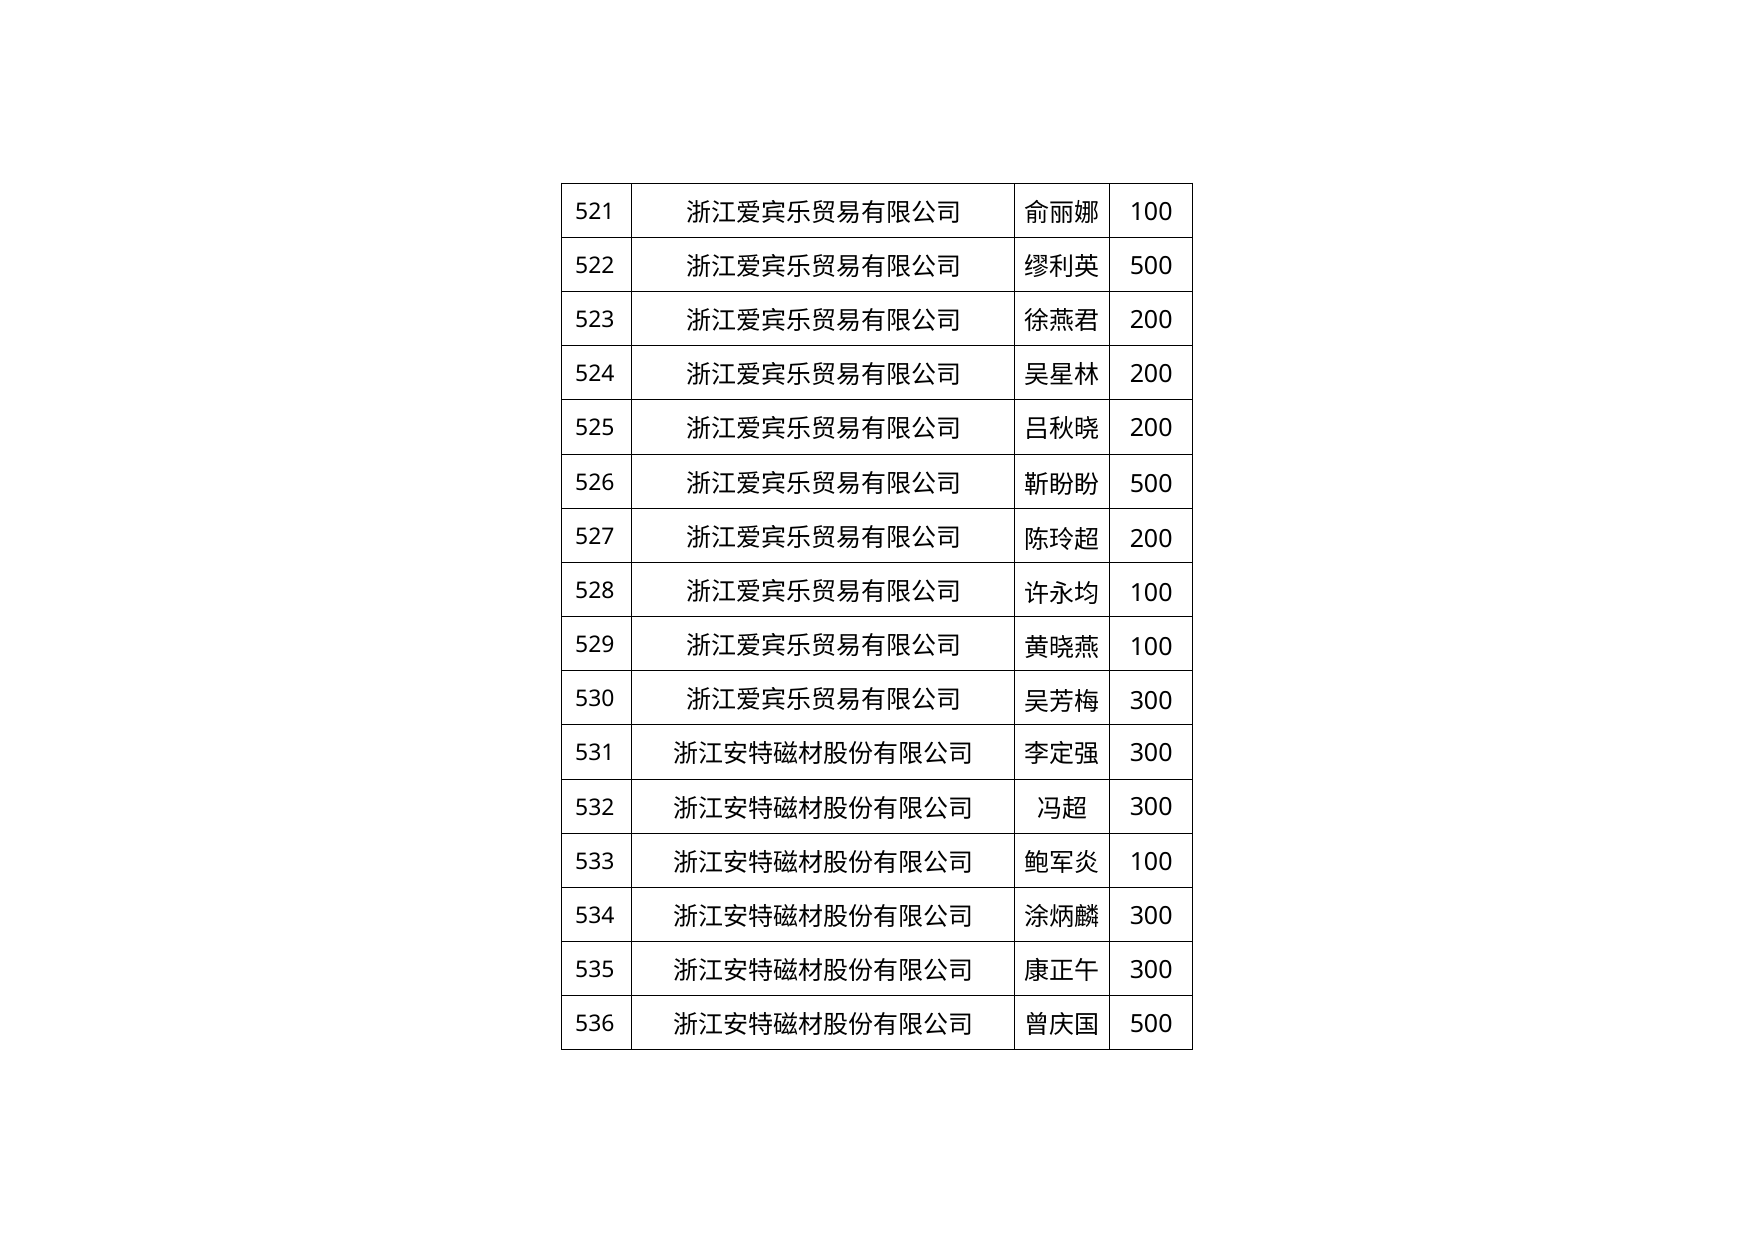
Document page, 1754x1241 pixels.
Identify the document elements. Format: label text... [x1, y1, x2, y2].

table_cell 黄晓燕 [1015, 617, 1109, 670]
table_cell 300 [1110, 942, 1192, 995]
table_cell 浙江爱宾乐贸易有限公司 [632, 346, 1014, 399]
table_cell 浙江安特磁材股份有限公司 [632, 725, 1014, 778]
table_cell 浙江爱宾乐贸易有限公司 [632, 563, 1014, 616]
table_cell 浙江安特磁材股份有限公司 [632, 888, 1014, 941]
table_cell 浙江爱宾乐贸易有限公司 [632, 671, 1014, 724]
table_cell 俞丽娜 [1015, 184, 1109, 237]
table_cell 浙江爱宾乐贸易有限公司 [632, 238, 1014, 291]
table_cell 300 [1110, 725, 1192, 778]
table_cell [562, 563, 631, 616]
table_cell 徐燕君 [1015, 292, 1109, 345]
table_cell 300 [1110, 888, 1192, 941]
table_cell 浙江爱宾乐贸易有限公司 [632, 400, 1014, 453]
table_cell [562, 509, 631, 562]
table_cell 陈玲超 [1015, 509, 1109, 562]
table_cell 浙江安特磁材股份有限公司 [632, 996, 1014, 1049]
table_cell 200 [1110, 346, 1192, 399]
table_cell 100 [1110, 184, 1192, 237]
table_cell 500 [1110, 996, 1192, 1049]
table_cell 500 [1110, 238, 1192, 291]
table_cell 浙江爱宾乐贸易有限公司 [632, 292, 1014, 345]
table_cell 李定强 [1015, 725, 1109, 778]
table_cell 许永均 [1015, 563, 1109, 616]
table_cell [562, 238, 631, 291]
table_cell [562, 671, 631, 724]
table_cell [562, 400, 631, 453]
table_cell [562, 617, 631, 670]
table_cell 100 [1110, 563, 1192, 616]
table_cell 浙江爱宾乐贸易有限公司 [632, 617, 1014, 670]
table_cell 曾庆国 [1015, 996, 1109, 1049]
table_cell 100 [1110, 834, 1192, 887]
table_cell 吕秋晓 [1015, 400, 1109, 453]
table_cell 浙江安特磁材股份有限公司 [632, 942, 1014, 995]
table_cell 200 [1110, 292, 1192, 345]
table_cell 浙江安特磁材股份有限公司 [632, 780, 1014, 833]
table_cell [562, 996, 631, 1049]
table_cell 康正午 [1015, 942, 1109, 995]
table_cell 涂炳麟 [1015, 888, 1109, 941]
table_cell 浙江爱宾乐贸易有限公司 [632, 184, 1014, 237]
table_cell [562, 292, 631, 345]
table_cell [562, 725, 631, 778]
table_cell [562, 346, 631, 399]
table_cell 浙江安特磁材股份有限公司 [632, 834, 1014, 887]
table_cell [562, 780, 631, 833]
table_cell 缪利英 [1015, 238, 1109, 291]
table_cell 200 [1110, 509, 1192, 562]
table_cell [562, 834, 631, 887]
table_cell 200 [1110, 400, 1192, 453]
table_cell 300 [1110, 671, 1192, 724]
table_cell 浙江爱宾乐贸易有限公司 [632, 455, 1014, 508]
table_cell [562, 455, 631, 508]
table_cell [562, 888, 631, 941]
table_cell 靳盼盼 [1015, 455, 1109, 508]
table_cell 鲍军炎 [1015, 834, 1109, 887]
table_cell 浙江爱宾乐贸易有限公司 [632, 509, 1014, 562]
table_cell 吴芳梅 [1015, 671, 1109, 724]
table_cell [562, 184, 631, 237]
table_cell [562, 942, 631, 995]
table_cell 吴星林 [1015, 346, 1109, 399]
table_cell 100 [1110, 617, 1192, 670]
table_cell 500 [1110, 455, 1192, 508]
table_cell 冯超 [1015, 780, 1109, 833]
table_cell 300 [1110, 780, 1192, 833]
